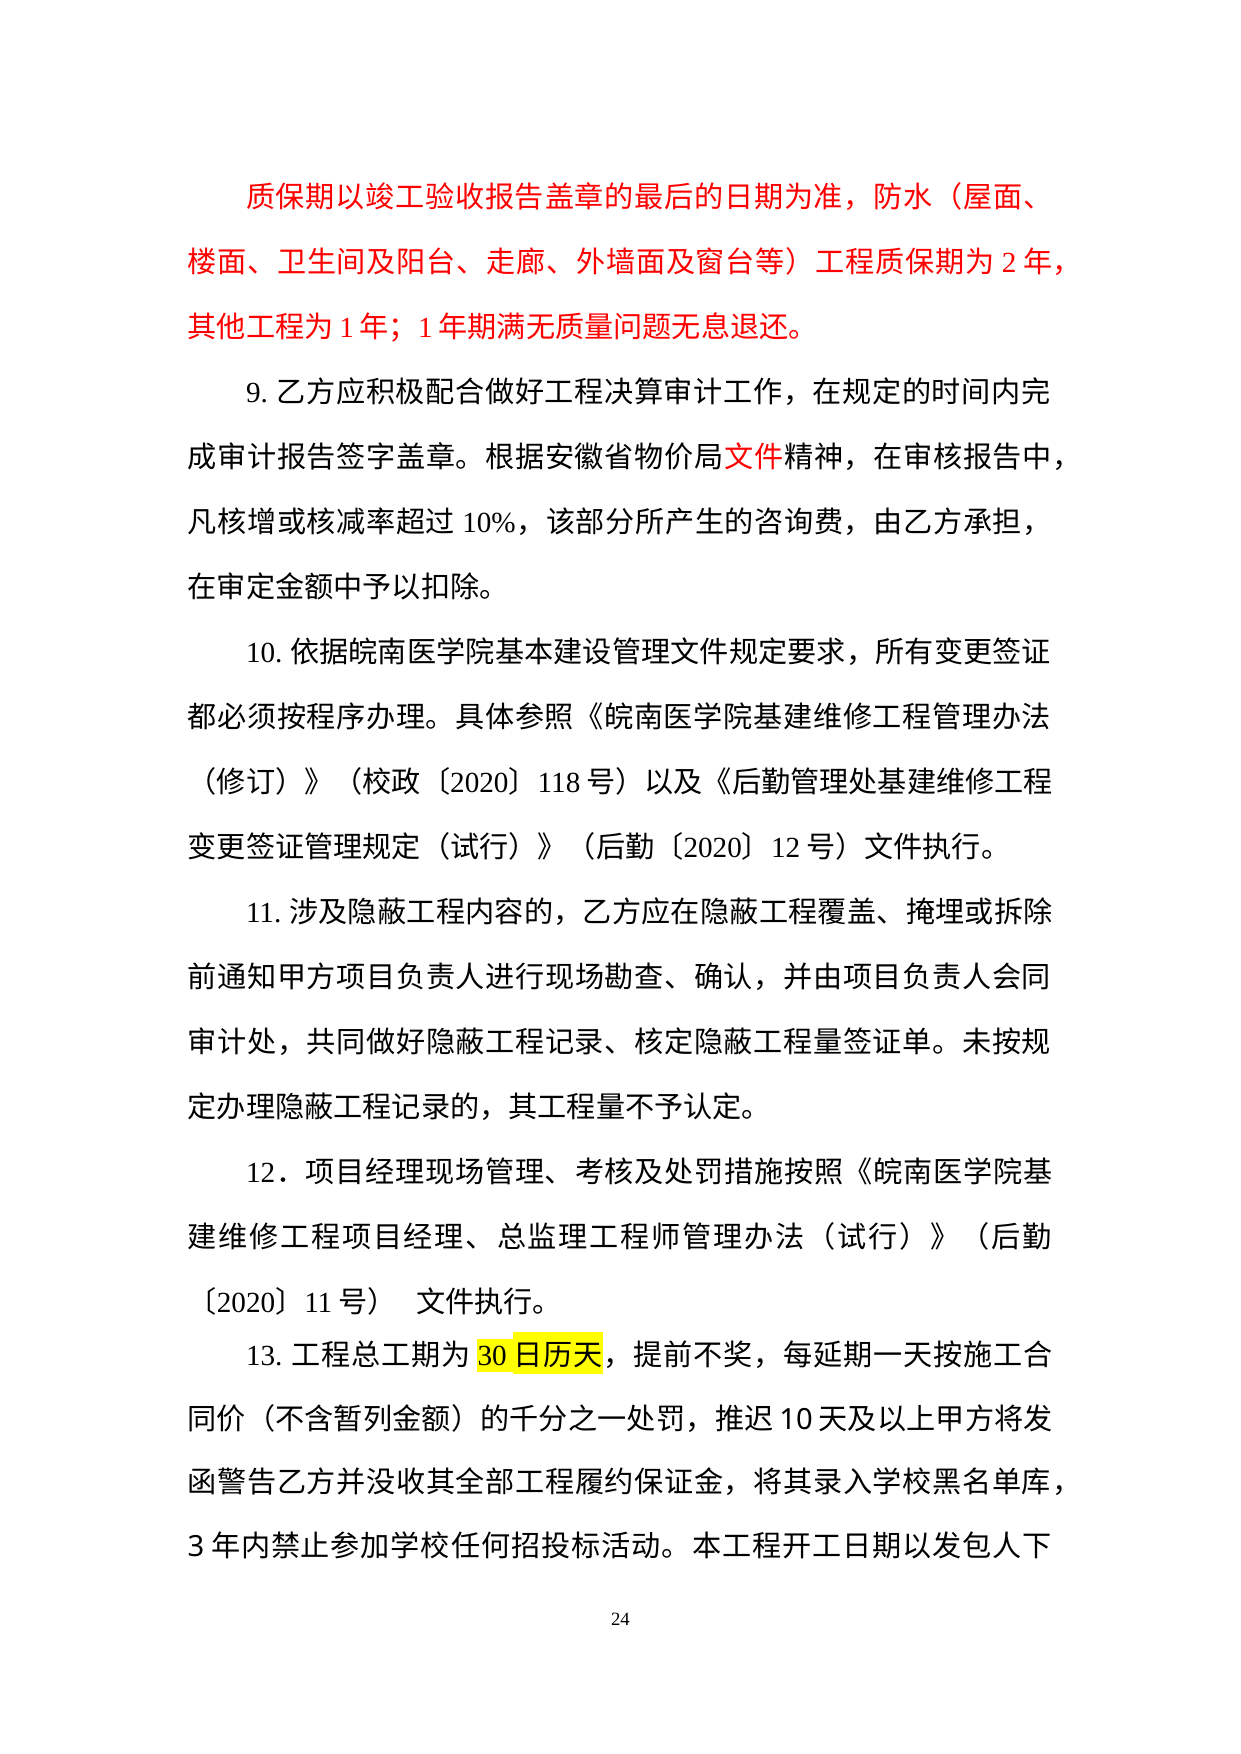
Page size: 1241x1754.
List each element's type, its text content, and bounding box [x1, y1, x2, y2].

text 9. 乙方应积极配合做好工程决算审计工作，在规定的时间内完成审计报告签字盖章。根据安徽省物价局文件精神，在审核报告中，凡核增或核减率超过10%，该部分所产生的咨询费，由乙方承担，在审定金额中予以扣除。 [187, 357, 1053, 617]
text 12．项目经理现场管理、考核及处罚措施按照《皖南医学院基建维修工程项目经理、总监理工程师管理办法（试行）》（后勤〔2020〕11号） 文件执行。 [187, 1137, 1053, 1332]
text 10. 依据皖南医学院基本建设管理文件规定要求，所有变更签证都必须按程序办理。具体参照《皖南医学院基建维修工程管理办法（修订）》（校政〔2020〕118号）以及《后勤管理处基建维修工程变更签证管理规定（试行）》（后勤〔2020〕12号）文件执行。 [187, 617, 1053, 877]
text 11. 涉及隐蔽工程内容的，乙方应在隐蔽工程覆盖、掩埋或拆除前通知甲方项目负责人进行现场勘查、确认，并由项目负责人会同审计处，共同做好隐蔽工程记录、核定隐蔽工程量签证单。未按规定办理隐蔽工程记录的，其工程量不予认定。 [187, 877, 1053, 1137]
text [187, 1332, 1053, 1565]
text 质保期以竣工验收报告盖章的最后的日期为准，防水（屋面、楼面、卫生间及阳台、走廊、外墙面及窗台等）工程质保期为2年，其他工程为1年；1年期满无质量问题无息退还。 [187, 162, 1053, 357]
